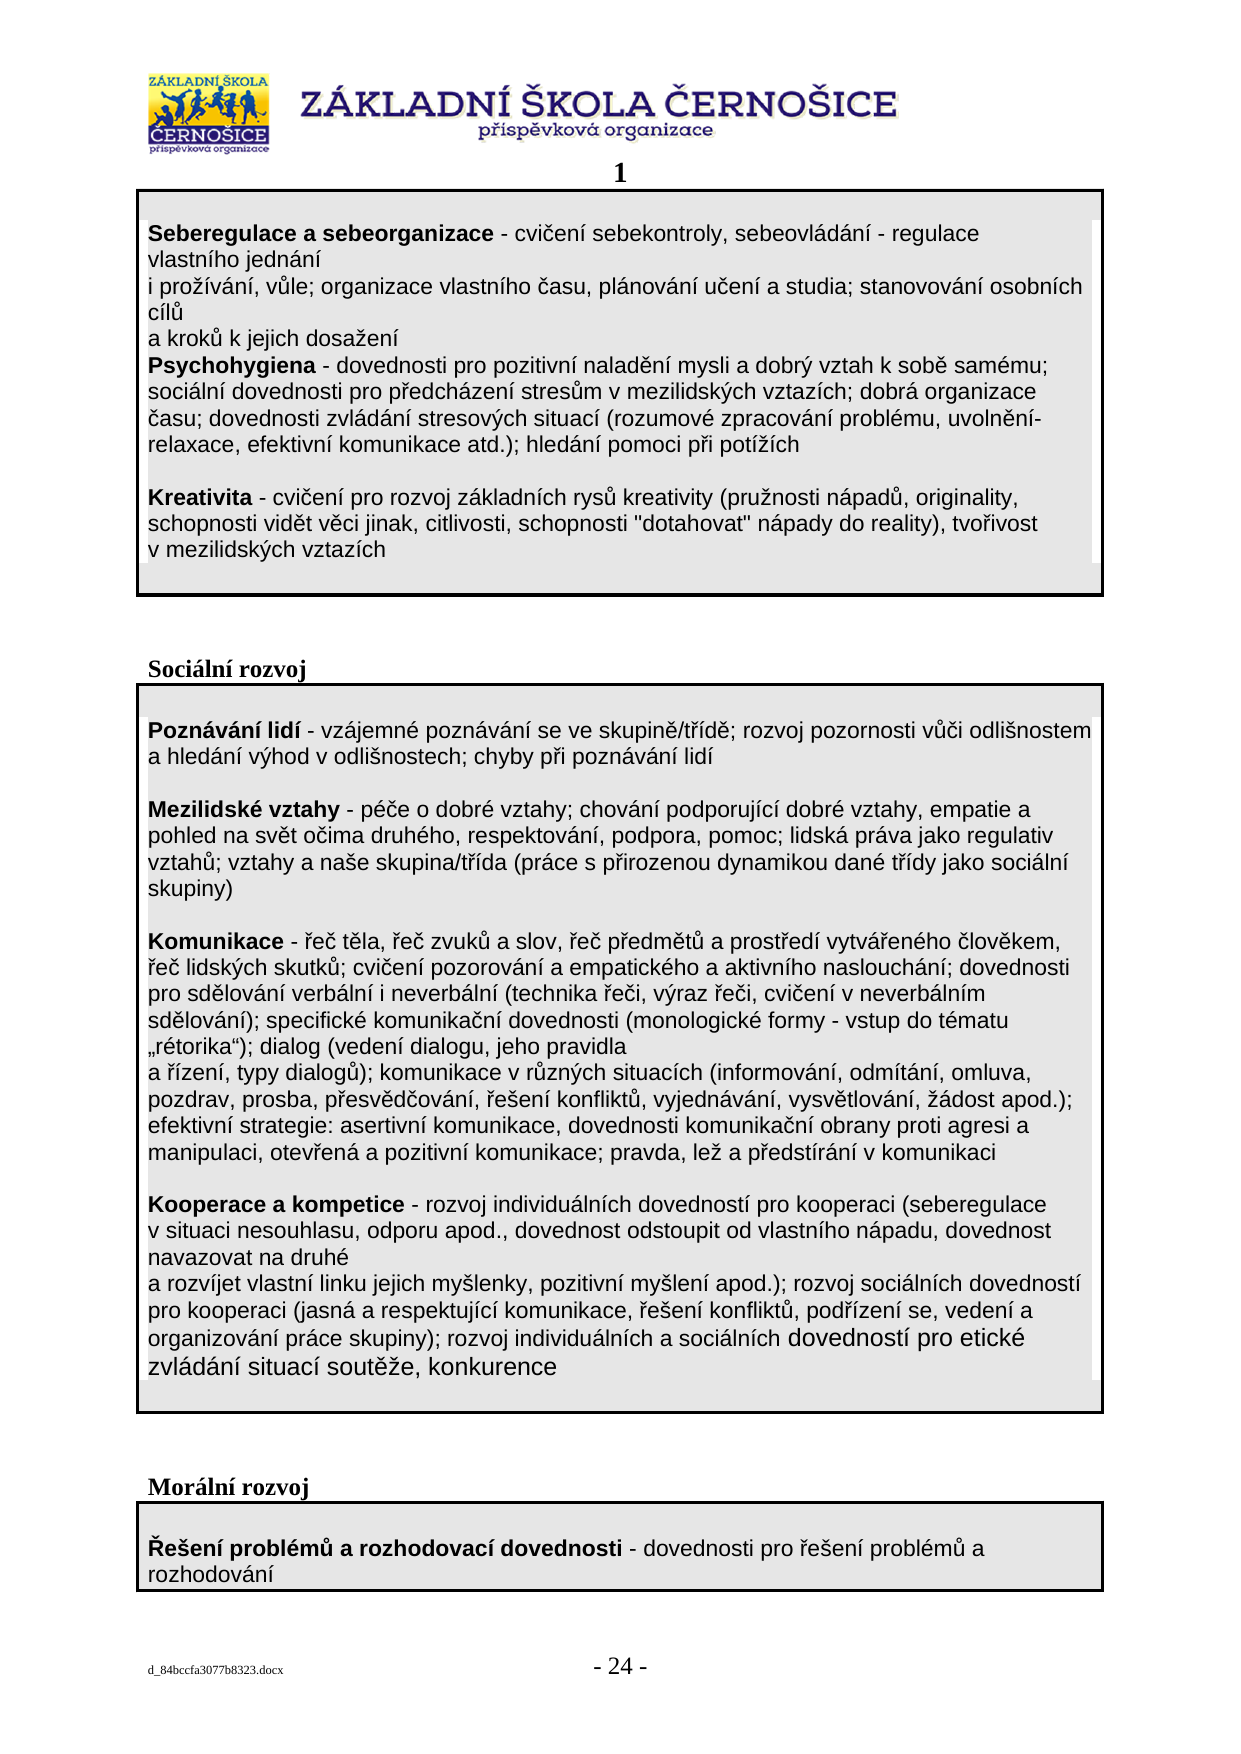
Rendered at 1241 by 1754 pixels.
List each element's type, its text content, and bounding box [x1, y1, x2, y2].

text Řešení problémů a rozhodovací dovednosti - dovednosti pro řešení problémů a rozhodování [139, 1529, 1101, 1589]
text Psychohygiena - dovednosti pro pozitivní naladění mysli a dobrý vztah k sobě samému; sociální dovednosti pro předcházení stresům v mezilidských vztazích; dobrá organizace času; dovednosti zvládání stresových situací (rozumové zpracování problému, uvolnění-relaxace, efektivní komunikace atd.); hledání pomoci při potížích [148, 352, 1092, 457]
text a kroků k jejich dosažení [148, 325, 1092, 352]
text i prožívání, vůle; organizace vlastního času, plánování učení a studia; stanovování osobních cílů [148, 273, 1092, 325]
text Komunikace - řeč těla, řeč zvuků a slov, řeč předmětů a prostředí vytvářeného člověkem, řeč lidských skutků; cvičení pozorování a empatického a aktivního naslouchání; dovednosti pro sdělování verbální i neverbální (technika řeči, výraz řeči, cvičení v neverbálním sdělování); specifické komunikační dovednosti (monologické formy - vstup do tématu „rétorika“); dialog (vedení dialogu, jeho pravidla [148, 928, 1092, 1059]
text Morální rozvoj [148, 1472, 1092, 1501]
text Mezilidské vztahy - péče o dobré vztahy; chování podporující dobré vztahy, empatie a pohled na svět očima druhého, respektování, podpora, pomoc; lidská práva jako regulativ vztahů; vztahy a naše skupina/třída (práce s přirozenou dynamikou dané třídy jako sociální skupiny) [148, 796, 1092, 901]
text Seberegulace a sebeorganizace - cvičení sebekontroly, sebeovládání - regulace vlastního jednání [148, 220, 1092, 273]
text Sociální rozvoj [148, 654, 1092, 683]
picture [147, 73, 899, 155]
text a rozvíjet vlastní linku jejich myšlenky, pozitivní myšlení apod.); rozvoj sociálních dovedností pro kooperaci (jasná a respektující komunikace, řešení konfliktů, podřízení se, vedení a organizování práce skupiny); rozvoj individuálních a sociálních dovedností pro etické zvládání situací soutěže, konkurence [148, 1270, 1092, 1375]
text Kooperace a kompetice - rozvoj individuálních dovedností pro kooperaci (seberegulace v situaci nesouhlasu, odporu apod., dovednost odstoupit od vlastního nápadu, dovednost navazovat na druhé [148, 1191, 1092, 1270]
text Kreativita - cvičení pro rozvoj základních rysů kreativity (pružnosti nápadů, originality, schopnosti vidět věci jinak, citlivosti, schopnosti "dotahovat" nápady do reality), tvořivost v mezilidských vztazích [148, 483, 1092, 557]
text a řízení, typy dialogů); komunikace v různých situacích (informování, odmítání, omluva, pozdrav, prosba, přesvědčování, řešení konfliktů, vyjednávání, vysvětlování, žádost apod.); efektivní strategie: asertivní komunikace, dovednosti komunikační obrany proti agresi a manipulaci, otevřená a pozitivní komunikace; pravda, lež a předstírání v komunikaci [148, 1059, 1092, 1165]
text Poznávání lidí - vzájemné poznávání se ve skupině/třídě; rozvoj pozornosti vůči odlišnostem a hledání výhod v odlišnostech; chyby při poznávání lidí [148, 717, 1092, 769]
